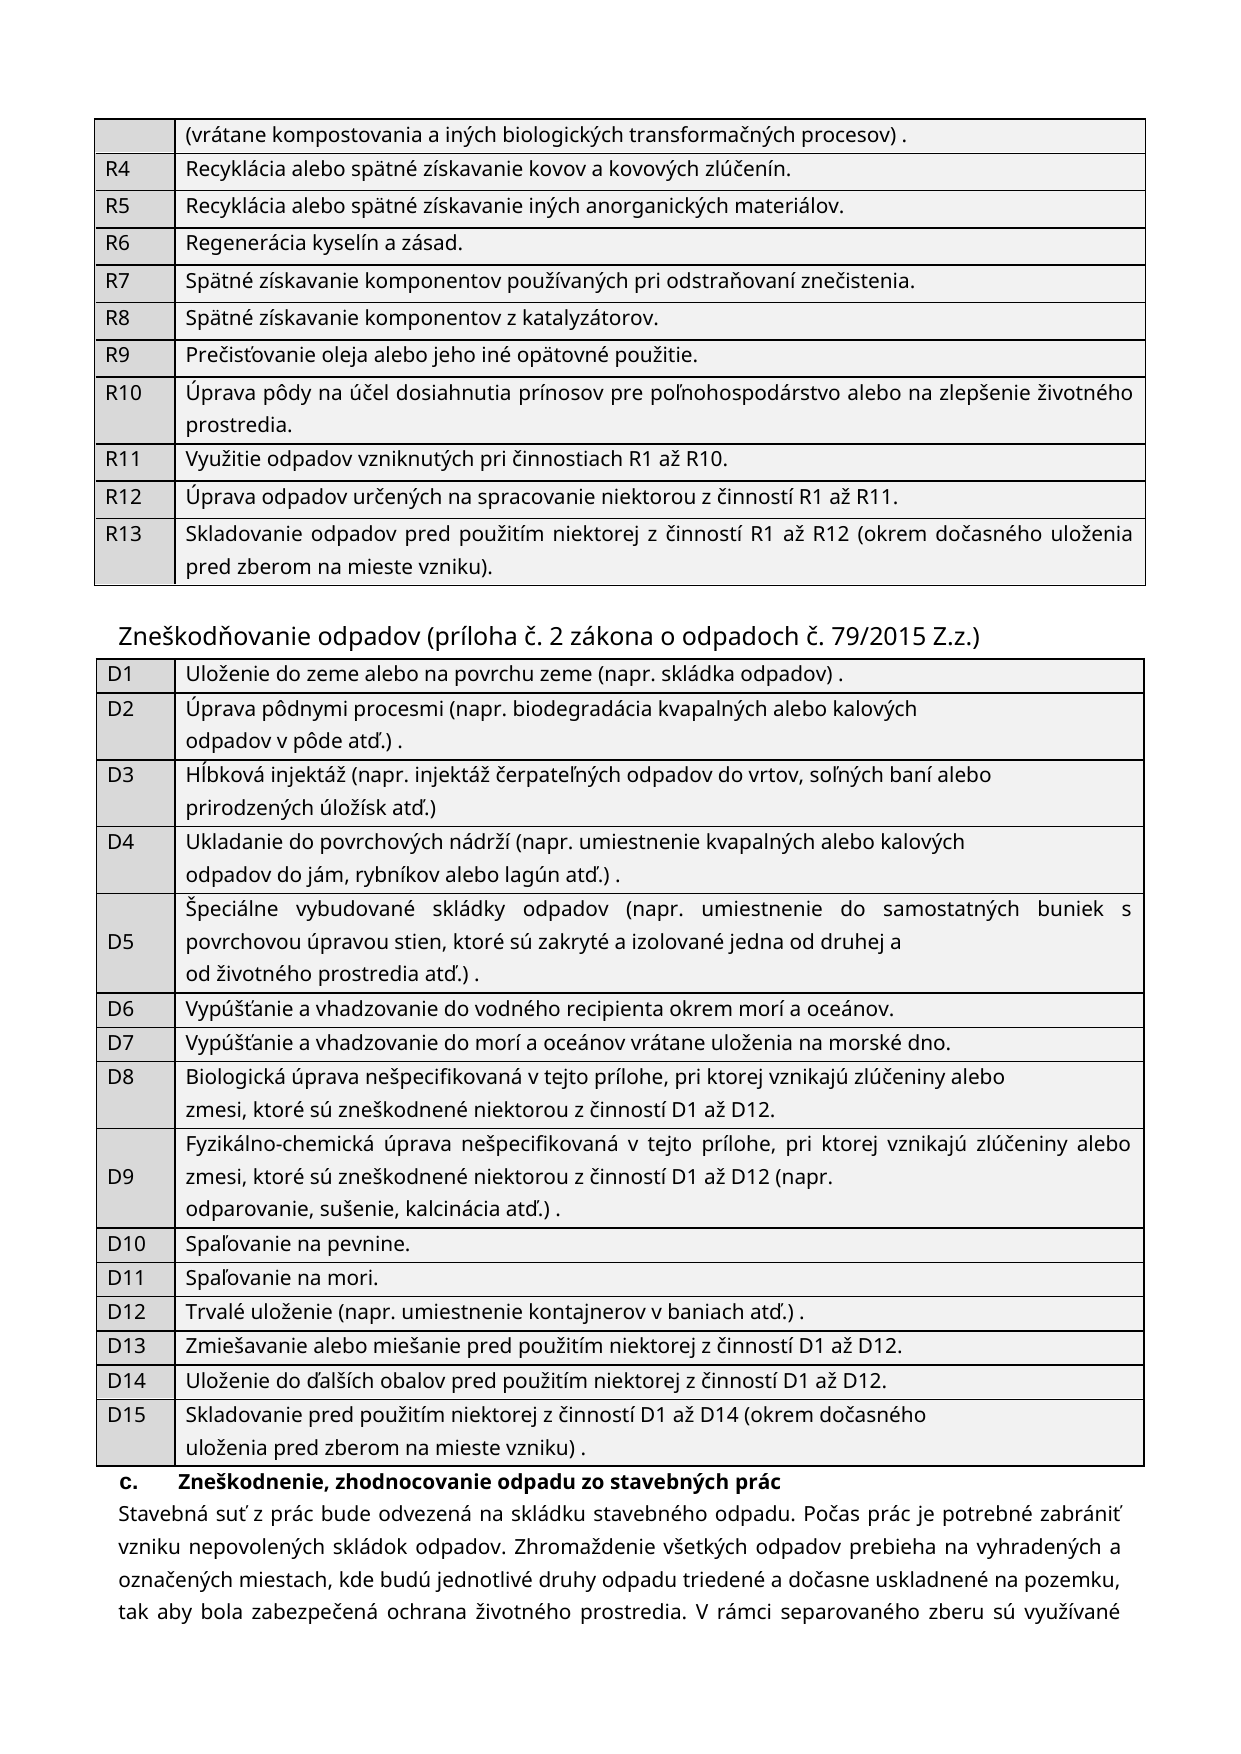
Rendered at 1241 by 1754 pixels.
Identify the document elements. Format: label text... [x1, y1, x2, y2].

table_cell Spaľovanie na pevnine. [176, 1229, 1143, 1261]
table_cell D3 [97, 761, 174, 826]
table_cell R5 [95, 191, 174, 227]
table_cell Hĺbková injektáž (napr. injektáž čerpateľných odpadov do vrtov, soľných baní alebo prirodzených úložísk atď.) [176, 761, 1143, 826]
table_header D1 [97, 660, 174, 692]
table_cell R12 [95, 481, 174, 518]
table_header Uloženie do zeme alebo na povrchu zeme (napr. skládka odpadov) . [176, 660, 1143, 692]
table_cell Úprava pôdnymi procesmi (napr. biodegradácia kvapalných alebo kalových odpadov v pôde atď.) . [176, 694, 1143, 759]
table_cell Využitie odpadov vzniknutých pri činnostiach R1 až R10. [176, 445, 1145, 480]
table_cell Fyzikálno-chemická úprava nešpecifikovaná v tejto prílohe, pri ktorej vznikajú zlúčeniny alebo zmesi, ktoré sú zneškodnené niektorou z činností D1 až D12 (napr. odparovanie, sušenie, kalcinácia atď.) . [176, 1129, 1143, 1227]
table_cell Recyklácia alebo spätné získavanie kovov a kovových zlúčenín. [176, 154, 1145, 190]
table_cell Skladovanie pred použitím niektorej z činností D1 až D14 (okrem dočasného uloženia pred zberom na mieste vzniku) . [176, 1400, 1143, 1465]
table_cell D13 [97, 1332, 174, 1364]
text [118, 1499, 1122, 1626]
table_cell D10 [97, 1229, 174, 1261]
table_cell Spätné získavanie komponentov používaných pri odstraňovaní znečistenia. [176, 266, 1145, 302]
table_cell Spaľovanie na mori. [176, 1263, 1143, 1296]
table_cell Úprava pôdy na účel dosiahnutia prínosov pre poľnohospodárstvo alebo na zlepšenie životného prostredia. [176, 378, 1145, 443]
table_cell Recyklácia alebo spätné získavanie iných anorganických materiálov. [176, 191, 1145, 227]
table_cell Zmiešavanie alebo miešanie pred použitím niektorej z činností D1 až D12. [176, 1332, 1143, 1364]
table_cell R6 [95, 228, 174, 264]
table_cell R11 [95, 444, 174, 480]
table_cell Vypúšťanie a vhadzovanie do vodného recipienta okrem morí a oceánov. [176, 994, 1143, 1026]
table_cell Uloženie do ďalších obalov pred použitím niektorej z činností D1 až D12. [176, 1366, 1143, 1398]
text Zneškodňovanie odpadov (príloha č. 2 zákona o odpadoch č. 79/2015 Z.z.) [118, 619, 1122, 653]
table_cell Trvalé uloženie (napr. umiestnenie kontajnerov v baniach atď.) . [176, 1297, 1143, 1330]
table_cell Prečisťovanie oleja alebo jeho iné opätovné použitie. [176, 341, 1145, 376]
list Zneškodnenie, zhodnocovanie odpadu zo stavebných prác [119, 1467, 1122, 1495]
table_cell R7 [95, 265, 174, 302]
table_cell D12 [97, 1297, 174, 1330]
table_cell R10 [95, 377, 174, 443]
table_cell D11 [97, 1263, 174, 1296]
table_cell R4 [95, 154, 174, 190]
table_cell R13 [95, 519, 174, 584]
table_cell Biologická úprava nešpecifikovaná v tejto prílohe, pri ktorej vznikajú zlúčeniny alebo zmesi, ktoré sú zneškodnené niektorou z činností D1 až D12. [176, 1062, 1143, 1128]
table_cell D2 [97, 694, 174, 759]
table_cell Úprava odpadov určených na spracovanie niektorou z činností R1 až R11. [176, 482, 1145, 518]
table_cell R3 [95, 120, 174, 152]
table_cell D8 [97, 1062, 174, 1128]
table_cell Vypúšťanie a vhadzovanie do morí a oceánov vrátane uloženia na morské dno. [176, 1028, 1143, 1061]
table_cell D5 [97, 894, 174, 992]
table_cell Skladovanie odpadov pred použitím niektorej z činností R1 až R12 (okrem dočasného uloženia pred zberom na mieste vzniku). [176, 519, 1145, 584]
table_cell Špeciálne vybudované skládky odpadov (napr. umiestnenie do samostatných buniek s povrchovou úpravou stien, ktoré sú zakryté a izolované jedna od druhej a od životného prostredia atď.) . [176, 894, 1143, 992]
table_cell Regenerácia kyselín a zásad. [176, 229, 1145, 264]
table_cell D4 [97, 827, 174, 893]
table_cell Ukladanie do povrchových nádrží (napr. umiestnenie kvapalných alebo kalových odpadov do jám, rybníkov alebo lagún atď.) . [176, 827, 1143, 893]
table_cell D9 [97, 1129, 174, 1227]
table_cell D15 [97, 1400, 174, 1465]
table_cell D6 [97, 994, 174, 1026]
table_cell R9 [95, 340, 174, 376]
table_cell Spätné získavanie komponentov z katalyzátorov. [176, 303, 1145, 339]
table_cell R8 [95, 303, 174, 339]
table_cell D14 [97, 1366, 174, 1398]
table_cell D7 [97, 1028, 174, 1061]
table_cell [176, 120, 1145, 152]
